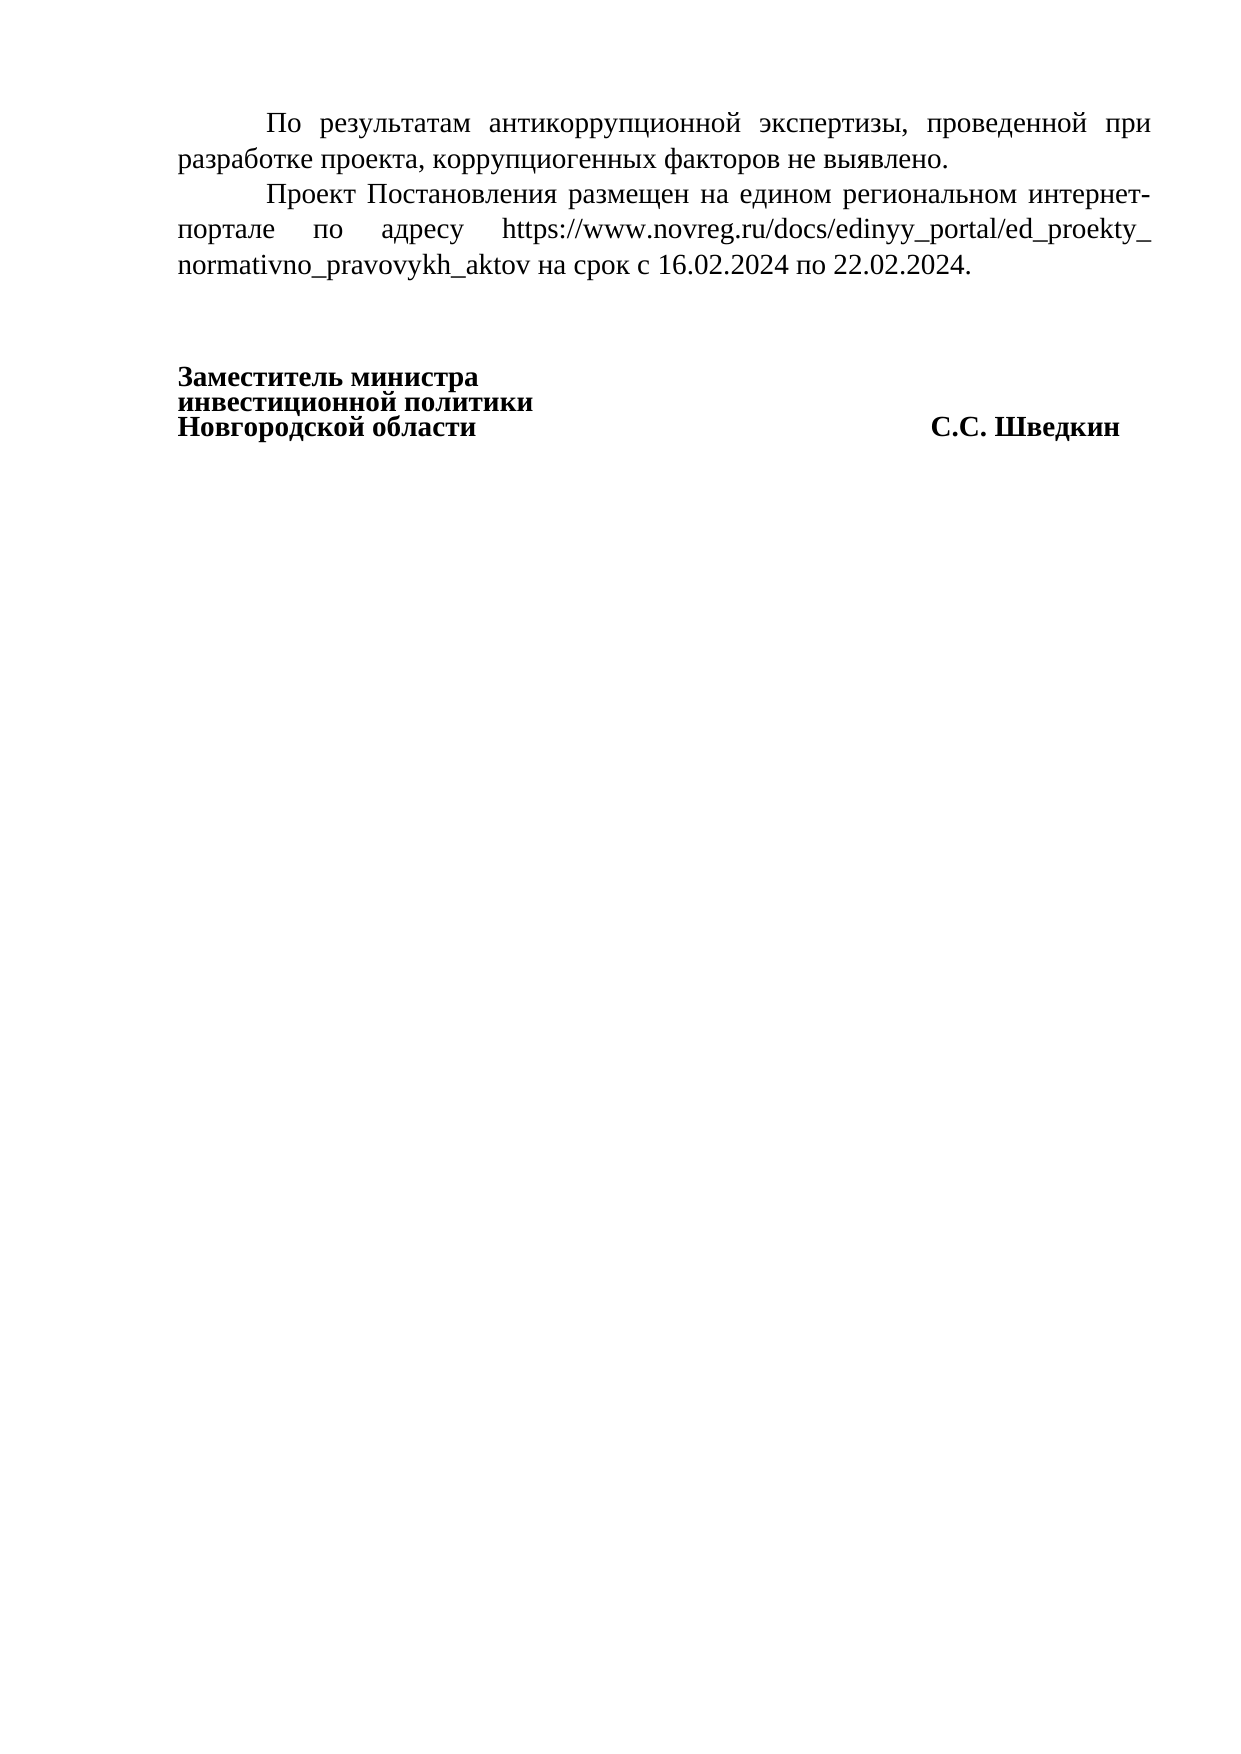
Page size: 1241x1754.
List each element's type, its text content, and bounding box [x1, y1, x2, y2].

text Заместитель министра [177, 366, 1152, 391]
text По результатам антикоррупционной экспертизы, проведенной при разработке проекта, коррупциогенных факторов не выявлено. [177, 103, 1152, 174]
text инвестиционной политики [177, 391, 1152, 416]
text Новгородской области С.С. Шведкин [177, 416, 1152, 441]
text Проект Постановления размещен на едином региональном интернет-портале по адресу https://www.novreg.ru/docs/edinyy_portal/ed_proekty_ normativno_pravovykh_aktov на срок с 16.02.2024 по 22.02.2024. [177, 174, 1152, 281]
